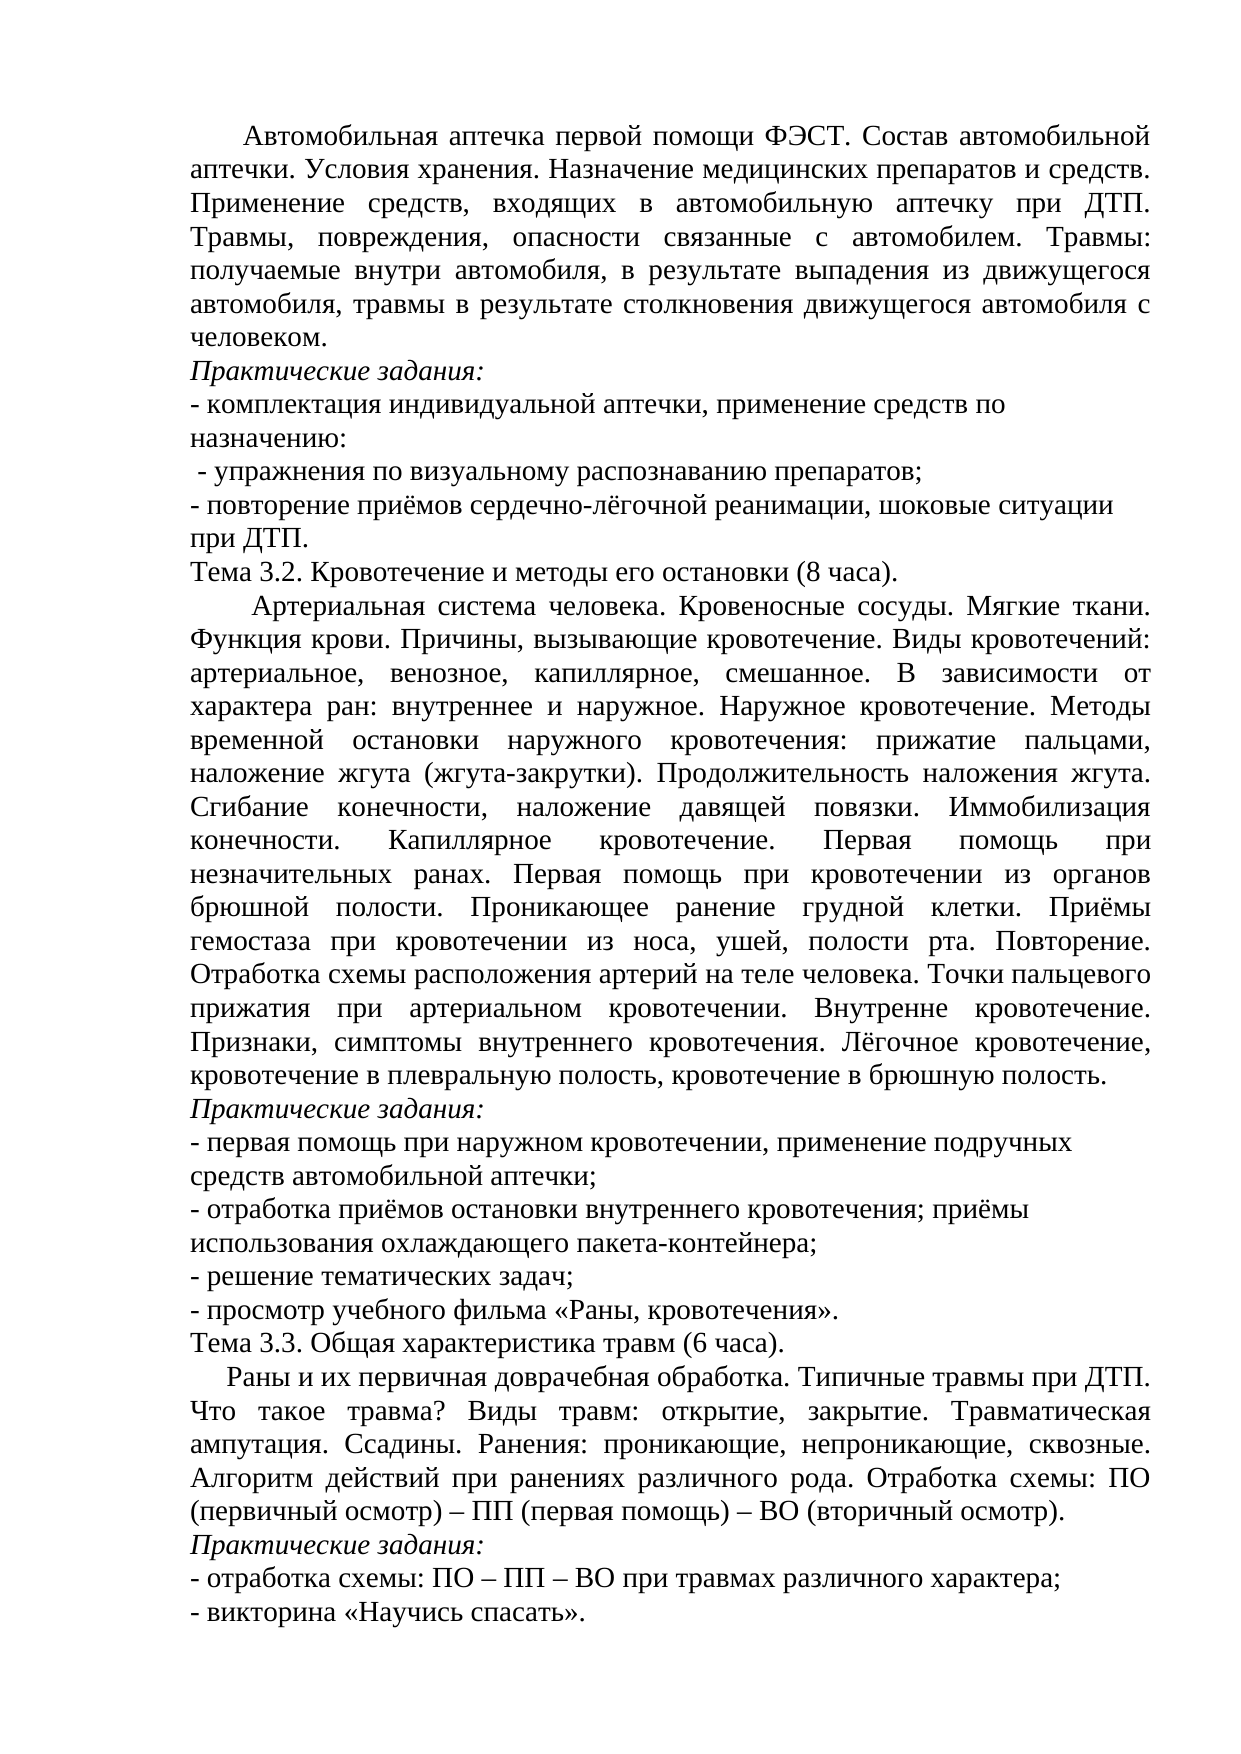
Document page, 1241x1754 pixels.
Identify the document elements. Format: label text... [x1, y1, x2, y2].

text Раны и их первичная доврачебная обработка. Типичные травмы при ДТП. Что такое травма? Виды травм: открытие, закрытие. Травматическая ампутация. Ссадины. Ранения: проникающие, непроникающие, сквозные. Алгоритм действий при ранениях различного рода. Отработка схемы: ПО (первичный осмотр) – ПП (первая помощь) – ВО (вторичный осмотр). [190, 1359, 1152, 1527]
text Тема 3.3. Общая характеристика травм (6 часа). [190, 1326, 1152, 1359]
text Практические задания: - первая помощь при наружном кровотечении, применение подручных средств автомобильной аптечки; - отработка приёмов остановки внутреннего кровотечения; приёмы использования охлаждающего пакета-контейнера; - решение тематических задач; - просмотр учебного фильма «Раны, кровотечения». [190, 1091, 1152, 1326]
text Артериальная система человека. Кровеносные сосуды. Мягкие ткани. Функция крови. Причины, вызывающие кровотечение. Виды кровотечений: артериальное, венозное, капиллярное, смешанное. В зависимости от характера ран: внутреннее и наружное. Наружное кровотечение. Методы временной остановки наружного кровотечения: прижатие пальцами, наложение жгута (жгута-закрутки). Продолжительность наложения жгута. Сгибание конечности, наложение давящей повязки. Иммобилизация конечности. Капиллярное кровотечение. Первая помощь при незначительных ранах. Первая помощь при кровотечении из органов брюшной полости. Проникающее ранение грудной клетки. Приёмы гемостаза при кровотечении из носа, ушей, полости рта. Повторение. Отработка схемы расположения артерий на теле человека. Точки пальцевого прижатия при артериальном кровотечении. Внутренне кровотечение. Признаки, симптомы внутреннего кровотечения. Лёгочное кровотечение, кровотечение в плевральную полость, кровотечение в брюшную полость. [190, 588, 1152, 1091]
text Тема 3.2. Кровотечение и методы его остановки (8 часа). [190, 554, 1152, 588]
text Практические задания: - отработка схемы: ПО – ПП – ВО при травмах различного характера; - викторина «Научись спасать». [190, 1527, 1152, 1627]
text Практические задания: - комплектация индивидуальной аптечки, применение средств по назначению: [190, 353, 1152, 453]
text Автомобильная аптечка первой помощи ФЭСТ. Состав автомобильной аптечки. Условия хранения. Назначение медицинских препаратов и средств. Применение средств, входящих в автомобильную аптечку при ДТП. Травмы, повреждения, опасности связанные с автомобилем. Травмы: получаемые внутри автомобиля, в результате выпадения из движущегося автомобиля, травмы в результате столкновения движущегося автомобиля с человеком. [190, 118, 1152, 353]
text - упражнения по визуальному распознаванию препаратов; - повторение приёмов сердечно-лёгочной реанимации, шоковые ситуации при ДТП. [190, 453, 1152, 554]
